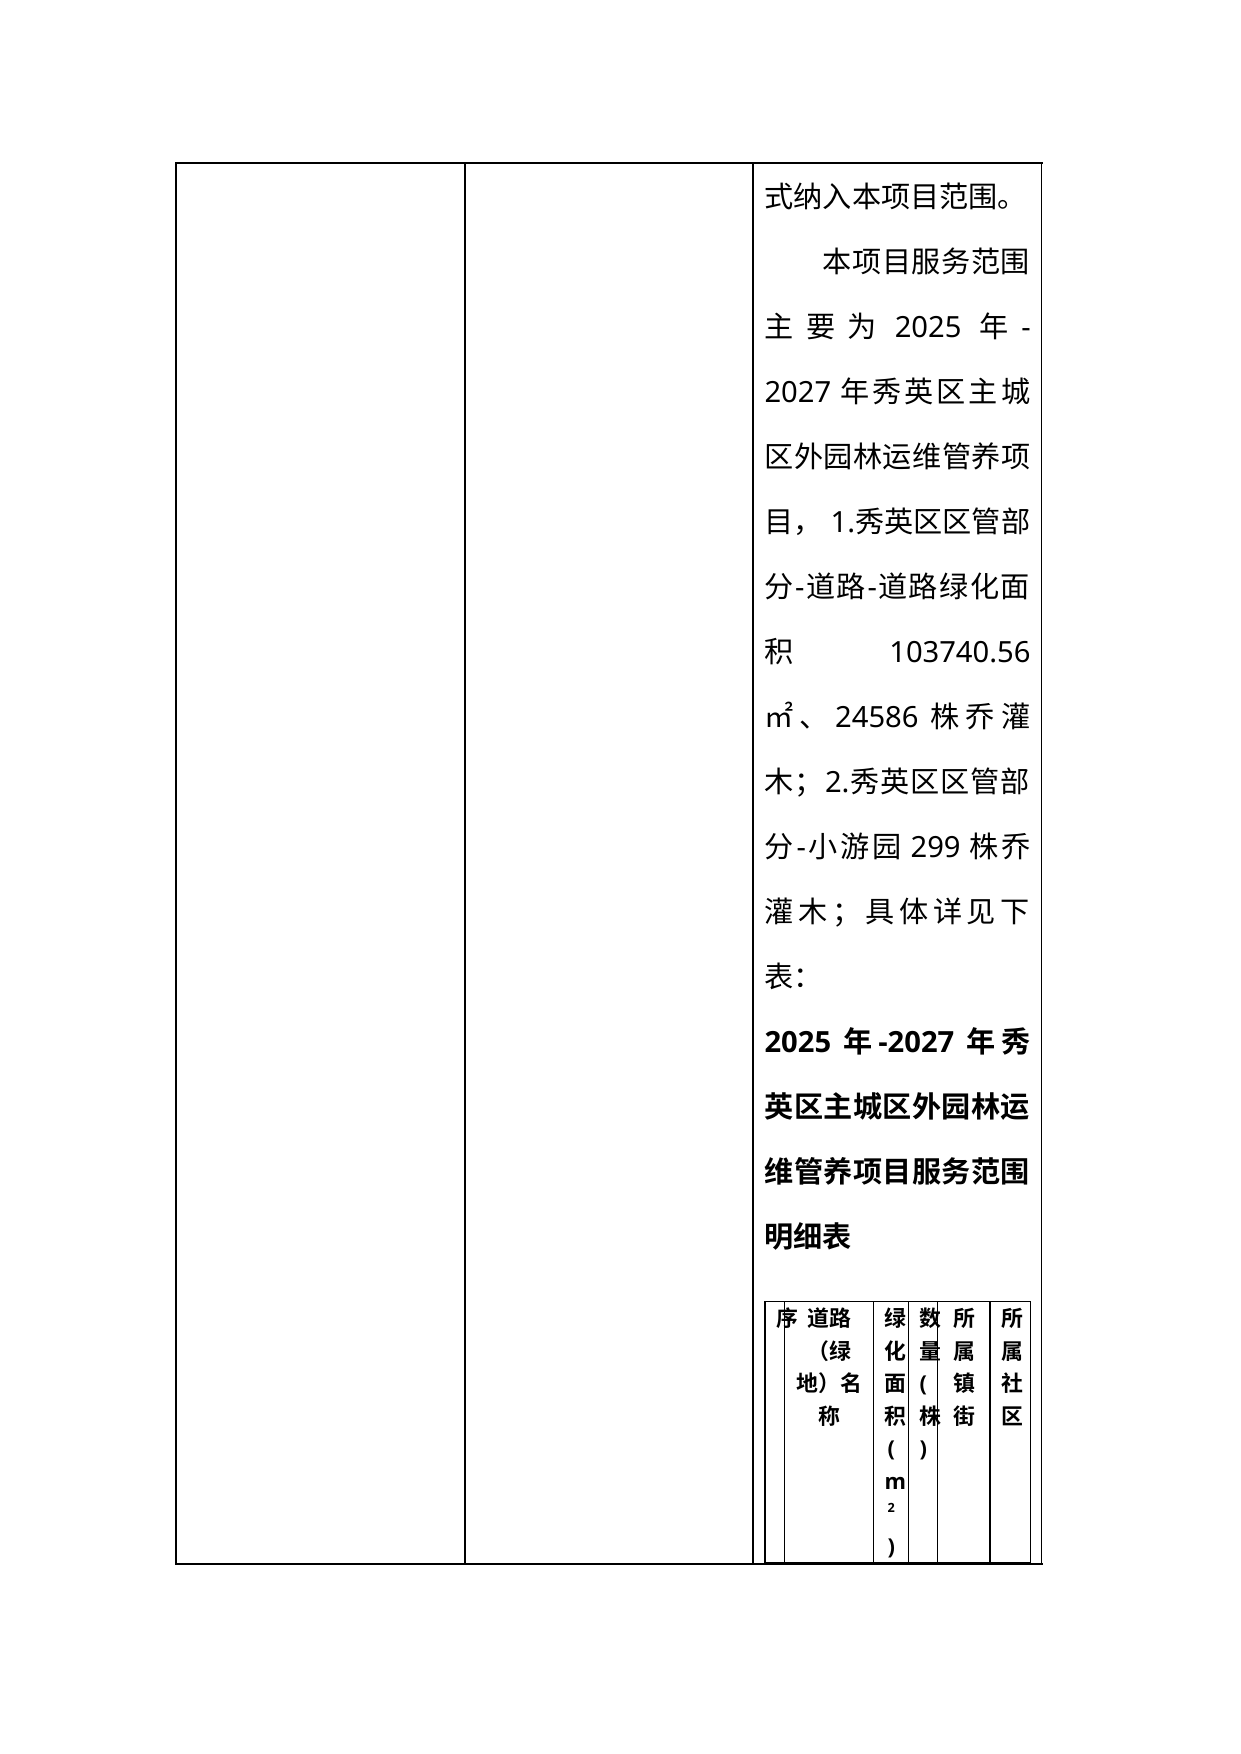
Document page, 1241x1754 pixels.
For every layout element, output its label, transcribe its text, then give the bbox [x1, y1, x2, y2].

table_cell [754, 164, 1041, 1563]
table_cell 6 [466, 164, 752, 1563]
table_cell [177, 164, 464, 1563]
